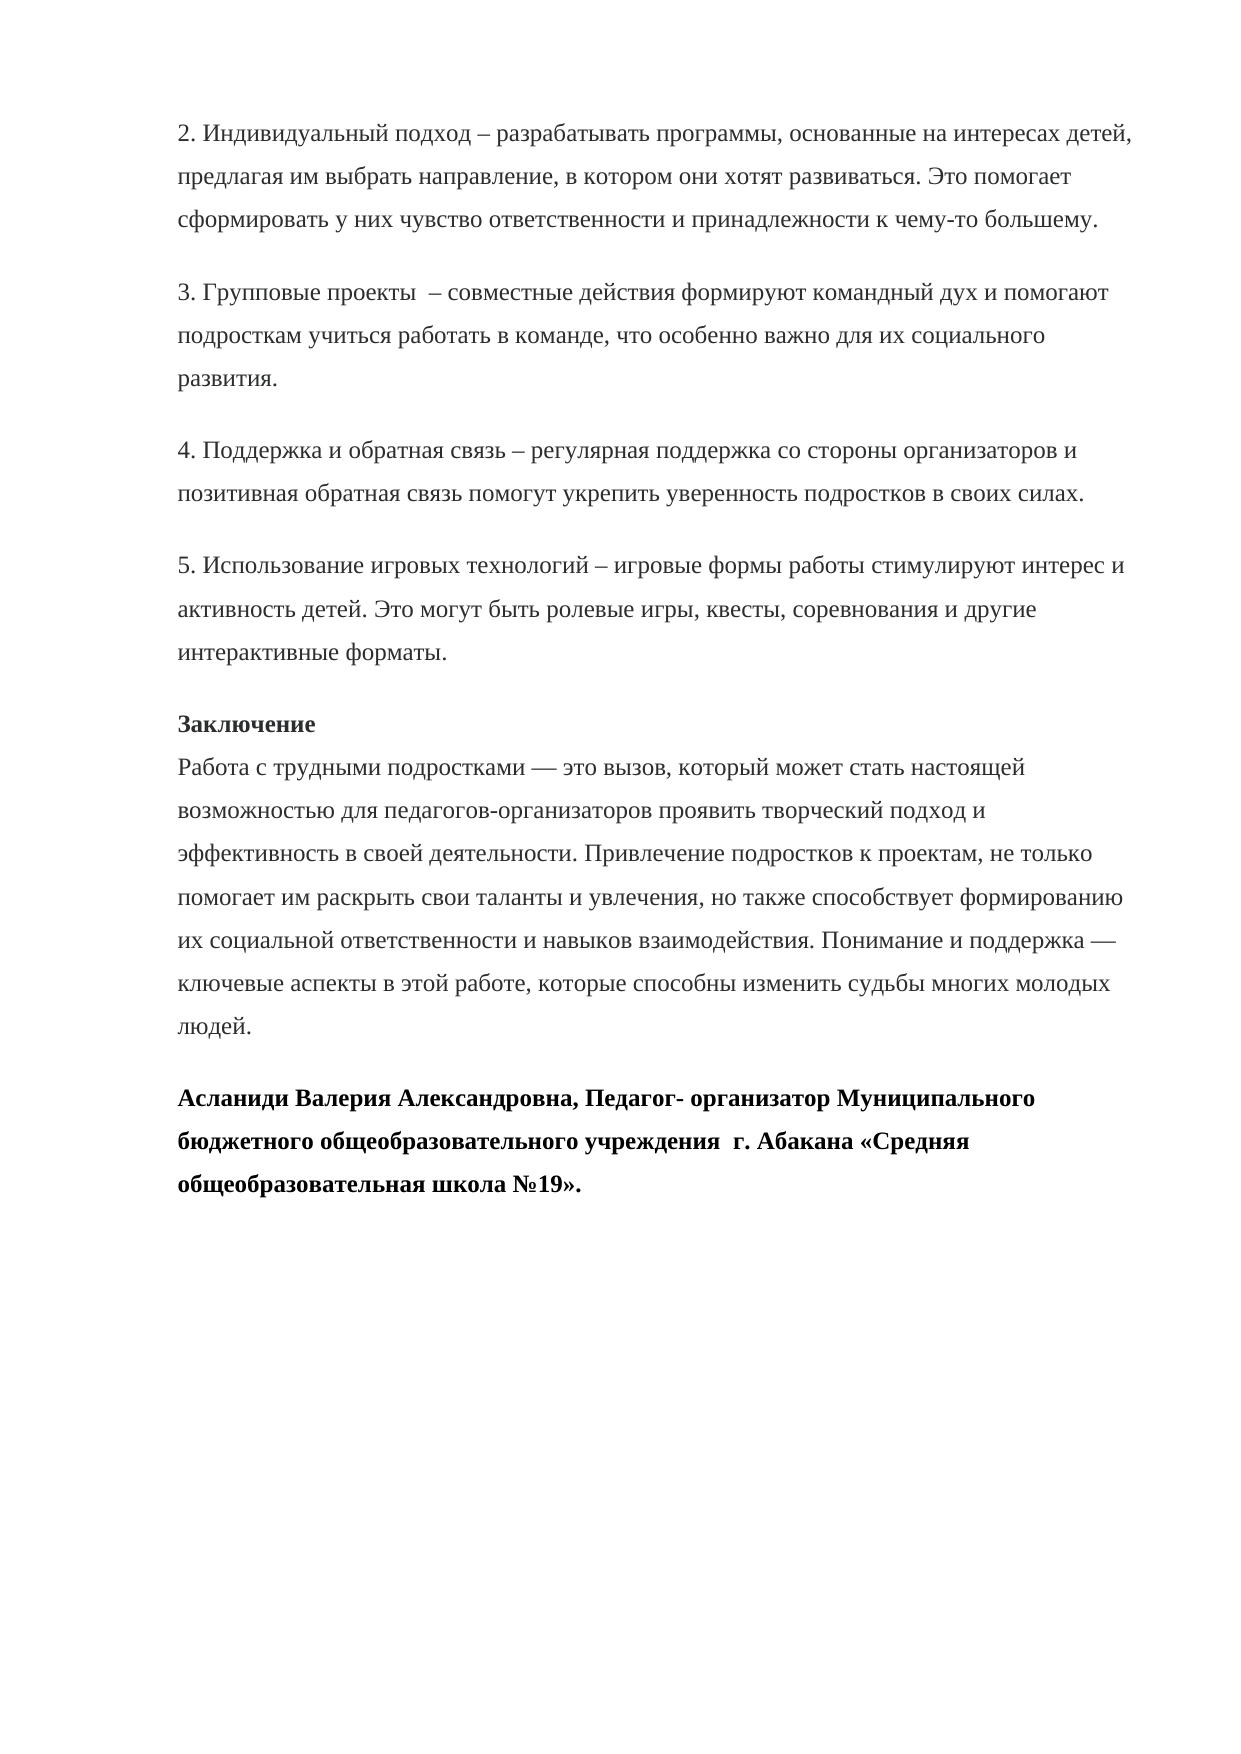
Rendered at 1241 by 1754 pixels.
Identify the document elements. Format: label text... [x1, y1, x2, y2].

text 5. Использование игровых технологий – игровые формы работы стимулируют интерес и активность детей. Это могут быть ролевые игры, квесты, соревнования и другие интерактивные форматы. [177, 551, 1152, 666]
text Асланиди Валерия Александровна, Педагог- организатор Муниципального бюджетного общеобразовательного учреждения г. Абакана «Средняя общеобразовательная школа №19». [177, 1083, 1152, 1198]
text Заключение Работа с трудными подростками — это вызов, который может стать настоящей возможностью для педагогов-организаторов проявить творческий подход и эффективность в своей деятельности. Привлечение подростков к проектам, не только помогает им раскрыть свои таланты и увлечения, но также способствует формированию их социальной ответственности и навыков взаимодействия. Понимание и поддержка — ключевые аспекты в этой работе, которые способны изменить судьбы многих молодых людей. [177, 709, 1152, 1040]
text 4. Поддержка и обратная связь – регулярная поддержка со стороны организаторов и позитивная обратная связь помогут укрепить уверенность подростков в своих силах. [177, 435, 1152, 507]
text 3. Групповые проекты – совместные действия формируют командный дух и помогают подросткам учиться работать в команде, что особенно важно для их социального развития. [177, 277, 1152, 392]
text 2. Индивидуальный подход – разрабатывать программы, основанные на интересах детей, предлагая им выбрать направление, в котором они хотят развиваться. Это помогает сформировать у них чувство ответственности и принадлежности к чему-то большему. [177, 118, 1152, 233]
